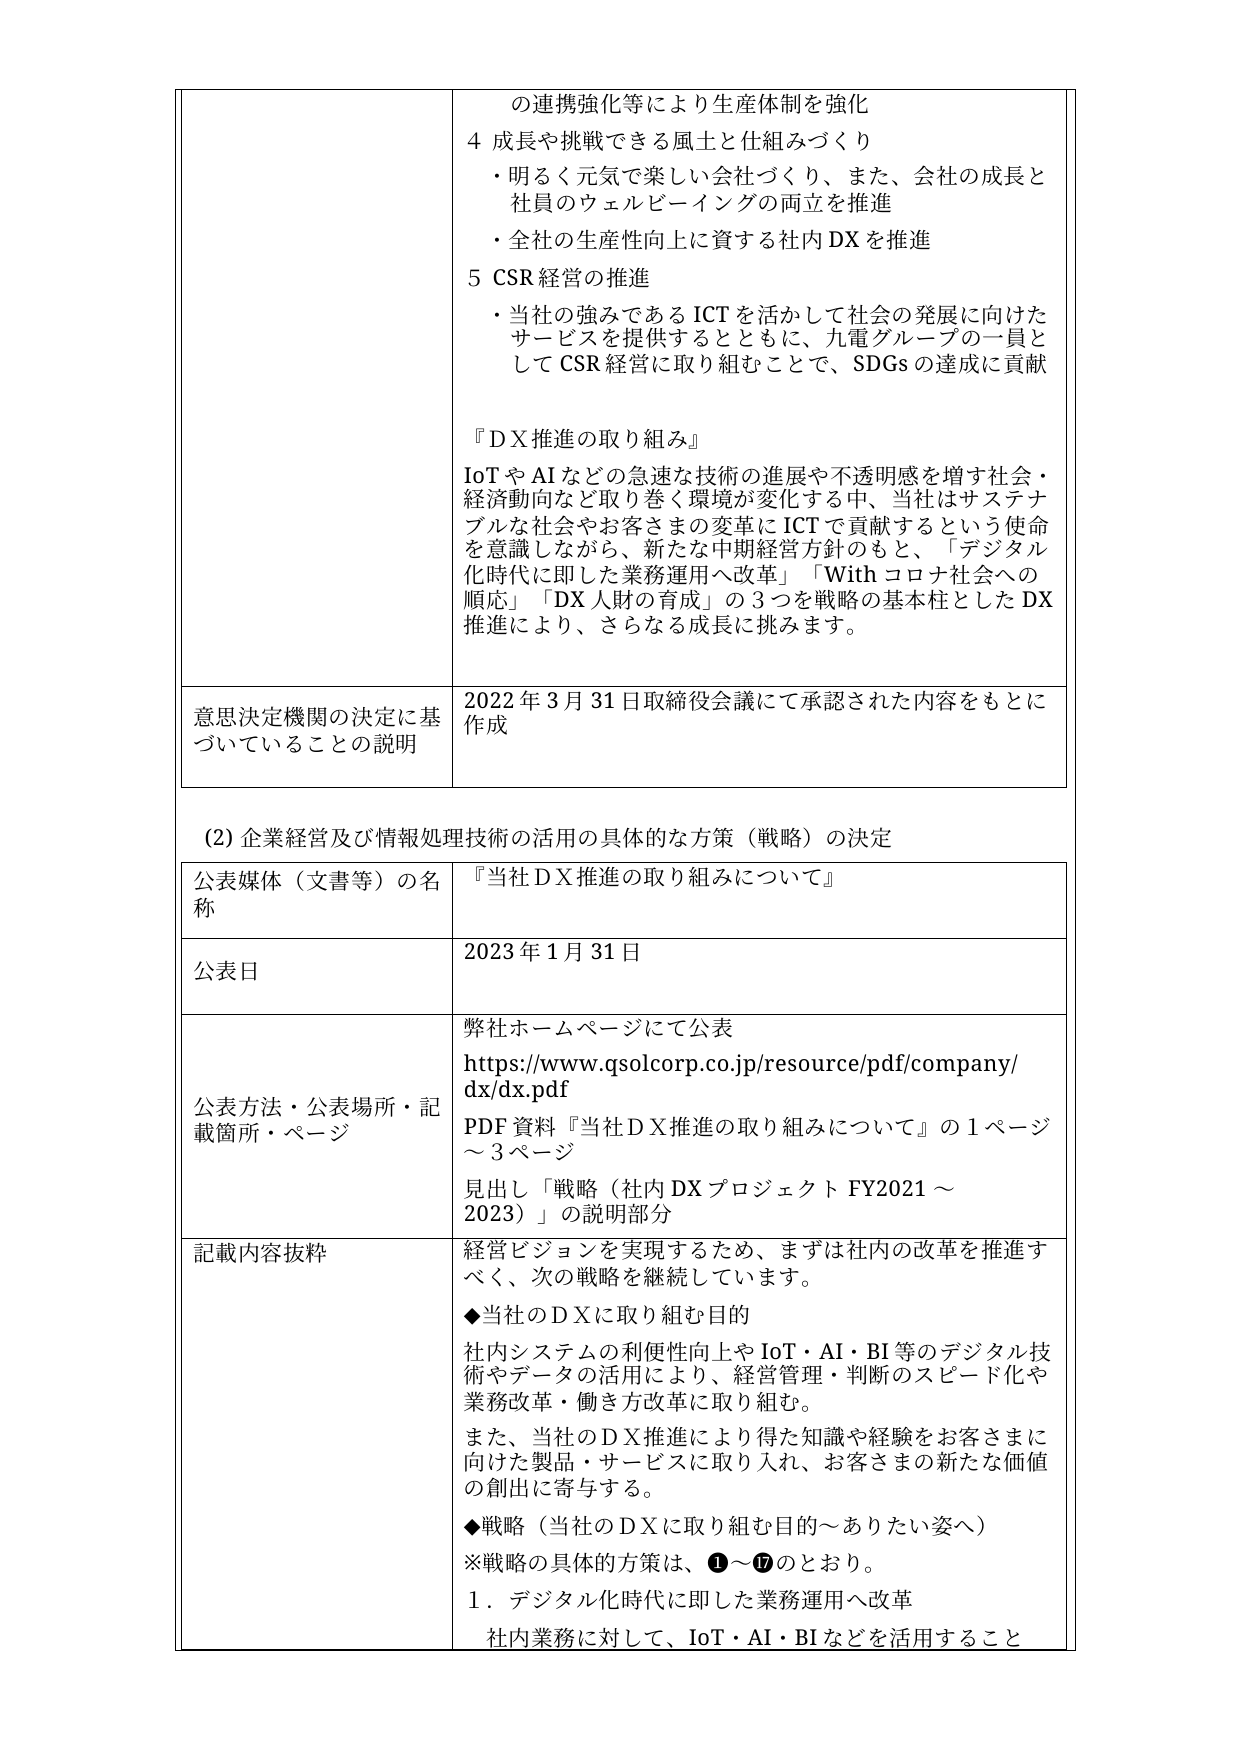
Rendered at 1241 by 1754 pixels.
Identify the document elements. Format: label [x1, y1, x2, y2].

table_cell [176, 90, 1075, 1650]
